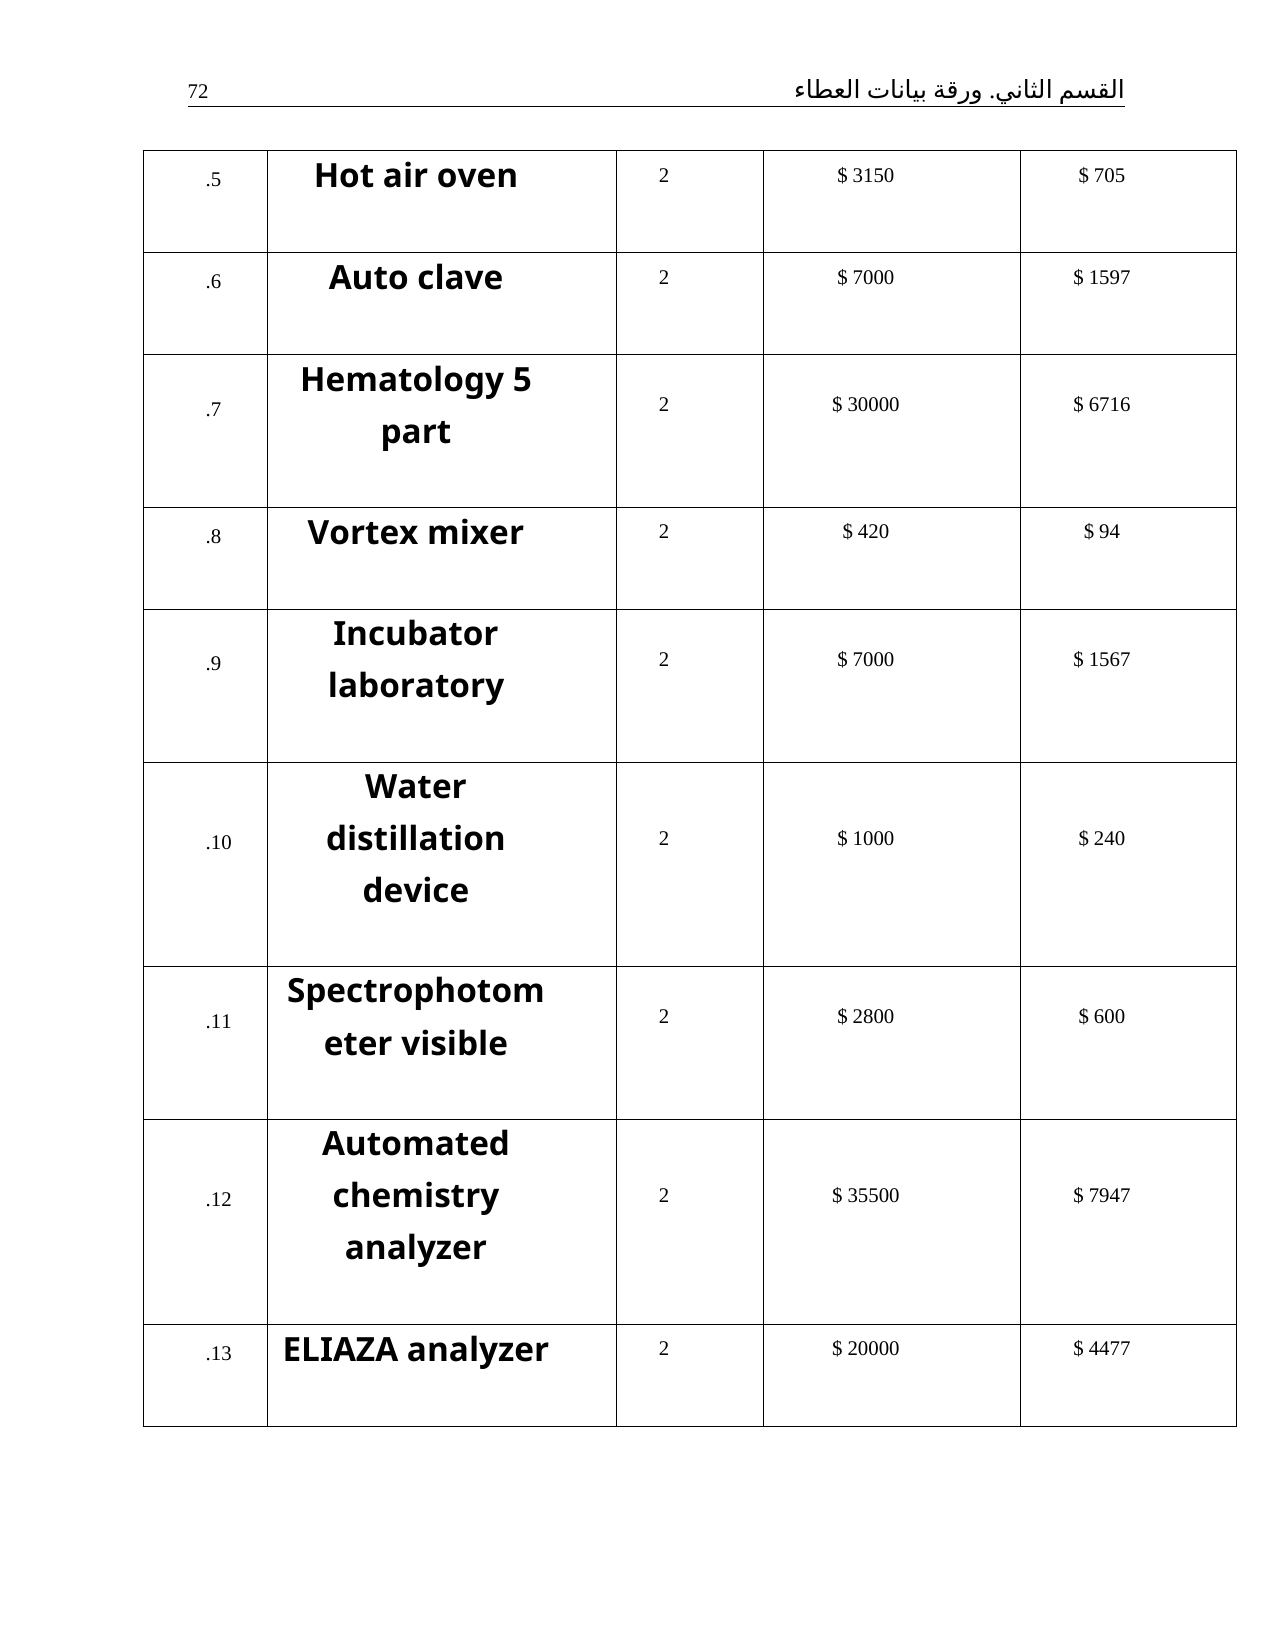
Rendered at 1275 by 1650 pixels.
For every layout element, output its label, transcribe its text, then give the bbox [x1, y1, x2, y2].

table_cell 2 [617, 1325, 763, 1426]
table_cell Hot air oven [268, 151, 616, 252]
table_cell [144, 1120, 267, 1323]
table_cell 2 [617, 967, 763, 1119]
table_cell 94 $ [1021, 508, 1236, 609]
table_cell 30000 $ [764, 355, 1020, 507]
table_cell 4477 $ [1021, 1325, 1236, 1426]
table_cell ELIAZA analyzer [268, 1325, 616, 1426]
table_cell 2 [617, 610, 763, 762]
table_cell 2 [617, 508, 763, 609]
table_cell Incubator laboratory [268, 610, 616, 762]
table_cell 705 $ [1021, 151, 1236, 252]
table_cell 7000 $ [764, 253, 1020, 354]
table_cell 3150 $ [764, 151, 1020, 252]
table_cell 240 $ [1021, 763, 1236, 966]
table_cell 2 [617, 1120, 763, 1323]
table_cell 2 [617, 355, 763, 507]
table_cell 600 $ [1021, 967, 1236, 1119]
table_cell Spectrophotometer visible [268, 967, 616, 1119]
table_cell [144, 355, 267, 507]
table_cell 6716 $ [1021, 355, 1236, 507]
table_cell 2800 $ [764, 967, 1020, 1119]
table_cell 20000 $ [764, 1325, 1020, 1426]
table_cell Water distillation device [268, 763, 616, 966]
table_cell 1567 $ [1021, 610, 1236, 762]
table_cell [144, 967, 267, 1119]
table_cell 7000 $ [764, 610, 1020, 762]
table_cell [144, 1325, 267, 1426]
table_cell [144, 151, 267, 252]
table_cell [144, 610, 267, 762]
table_cell [144, 253, 267, 354]
table_cell 7947 $ [1021, 1120, 1236, 1323]
table_cell 2 [617, 253, 763, 354]
table_cell Vortex mixer [268, 508, 616, 609]
table_cell Automated chemistry analyzer [268, 1120, 616, 1323]
table_cell [144, 508, 267, 609]
table_cell 1000 $ [764, 763, 1020, 966]
table_cell Hematology 5 part [268, 355, 616, 507]
table_cell 2 [617, 763, 763, 966]
table_cell 35500 $ [764, 1120, 1020, 1323]
table_cell Auto clave [268, 253, 616, 354]
table_cell 420 $ [764, 508, 1020, 609]
table_cell 2 [617, 151, 763, 252]
table_cell 1597 $ [1021, 253, 1236, 354]
table_cell [144, 763, 267, 966]
